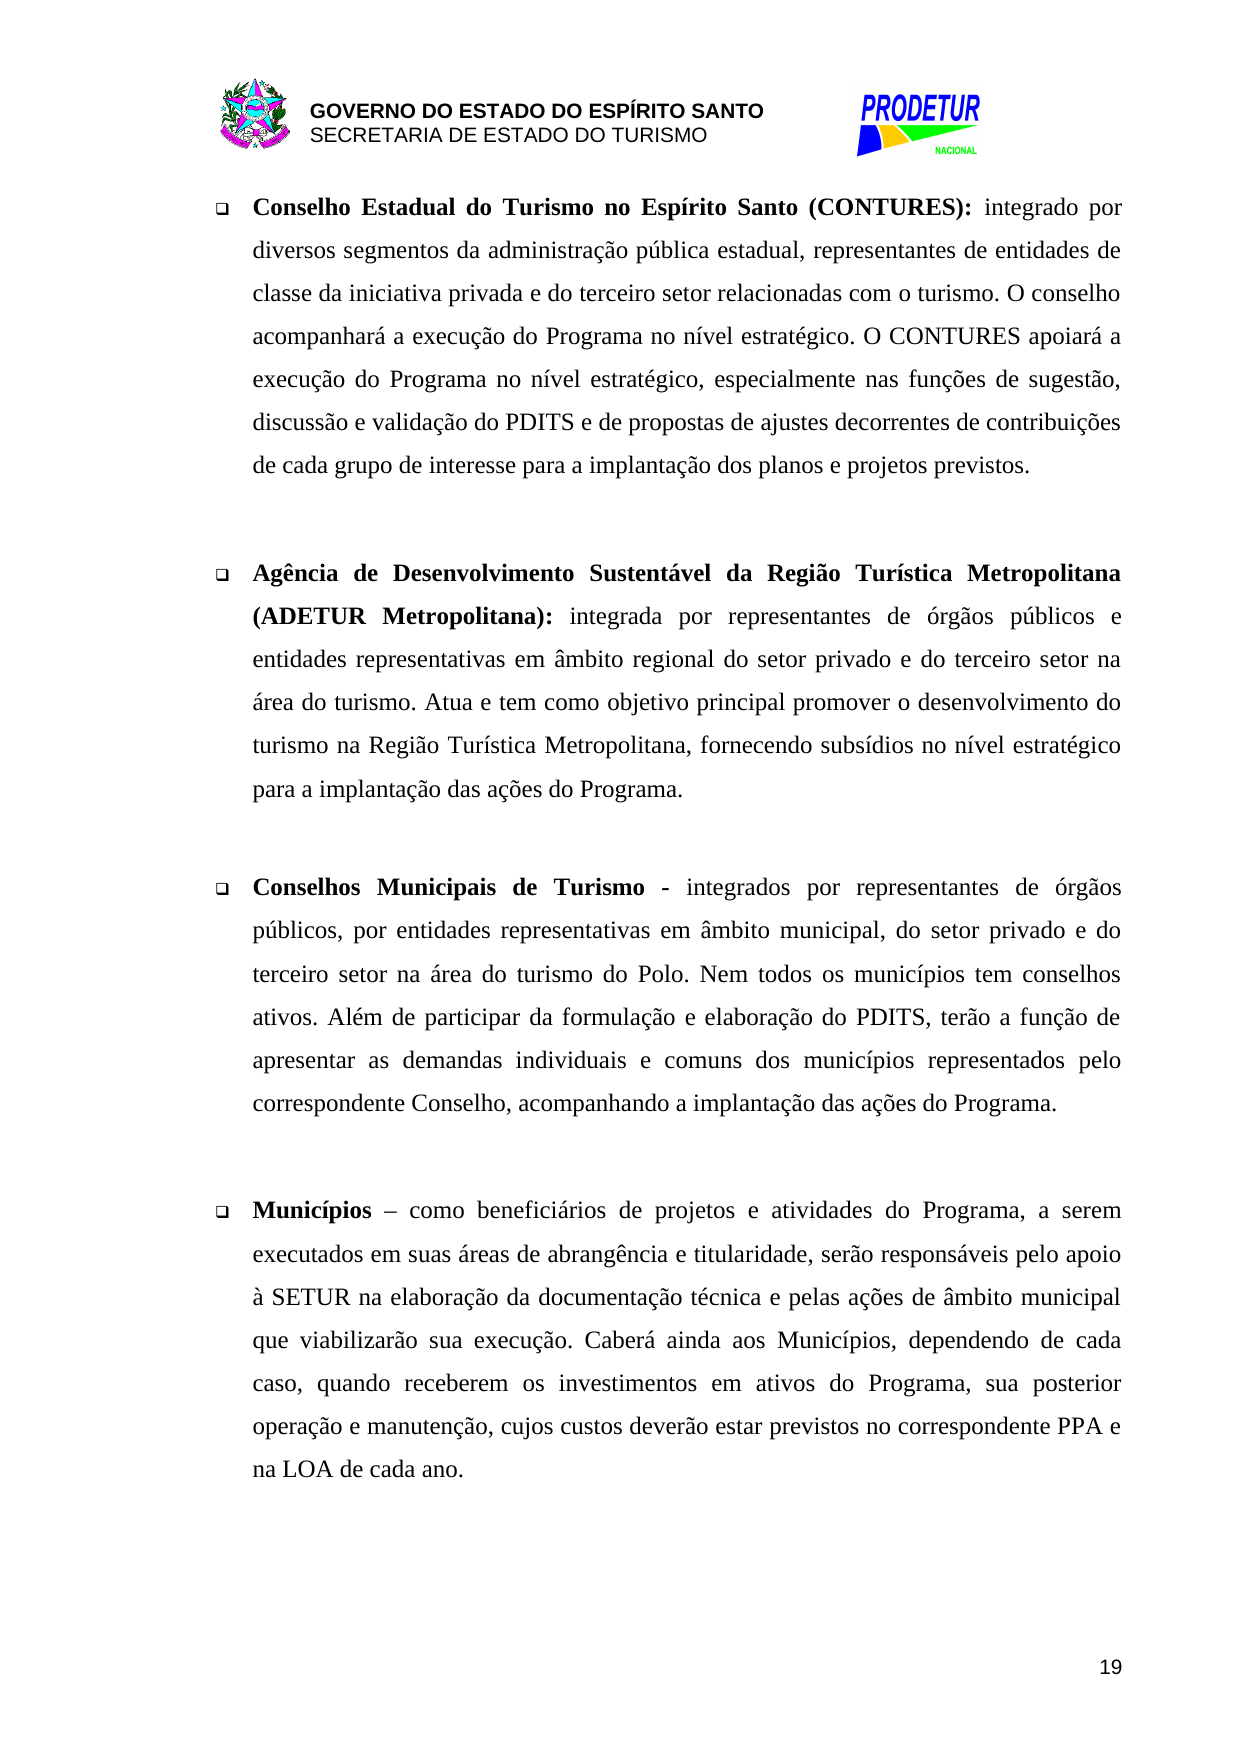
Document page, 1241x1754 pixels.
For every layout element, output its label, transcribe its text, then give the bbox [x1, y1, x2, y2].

list Municípios – como beneficiários de projetos e atividades do Programa, a serem executados em suas áreas de abrangência e titularidade, serão responsáveis pelo apoio à SETUR na elaboração da documentação técnica e pelas ações de âmbito municipal que viabilizarão sua execução. Caberá ainda aos Municípios, dependendo de cada caso, quando receberem os investimentos em ativos do Programa, sua posterior operação e manutenção, cujos custos deverão estar previstos no correspondente PPA e na LOA de cada ano. [215, 1196, 1122, 1483]
picture [848, 86, 987, 159]
picture [214, 75, 295, 151]
list Agência de Desenvolvimento Sustentável da Região Turística Metropolitana (ADETUR Metropolitana): integrada por representantes de órgãos públicos e entidades representativas em âmbito regional do setor privado e do terceiro setor na área do turismo. Atua e tem como objetivo principal promover o desenvolvimento do turismo na Região Turística Metropolitana, fornecendo subsídios no nível estratégico para a implantação das ações do Programa. [215, 558, 1122, 802]
list Conselho Estadual do Turismo no Espírito Santo (CONTURES): integrado por diversos segmentos da administração pública estadual, representantes de entidades de classe da iniciativa privada e do terceiro setor relacionadas com o turismo. O conselho acompanhará a execução do Programa no nível estratégico. O CONTURES apoiará a execução do Programa no nível estratégico, especialmente nas funções de sugestão, discussão e validação do PDITS e de propostas de ajustes decorrentes de contribuições de cada grupo de interesse para a implantação dos planos e projetos previstos. [215, 192, 1122, 479]
list Conselhos Municipais de Turismo - integrados por representantes de órgãos públicos, por entidades representativas em âmbito municipal, do setor privado e do terceiro setor na área do turismo do Polo. Nem todos os municípios tem conselhos ativos. Além de participar da formulação e elaboração do PDITS, terão a função de apresentar as demandas individuais e comuns dos municípios representados pelo correspondente Conselho, acompanhando a implantação das ações do Programa. [215, 872, 1122, 1117]
